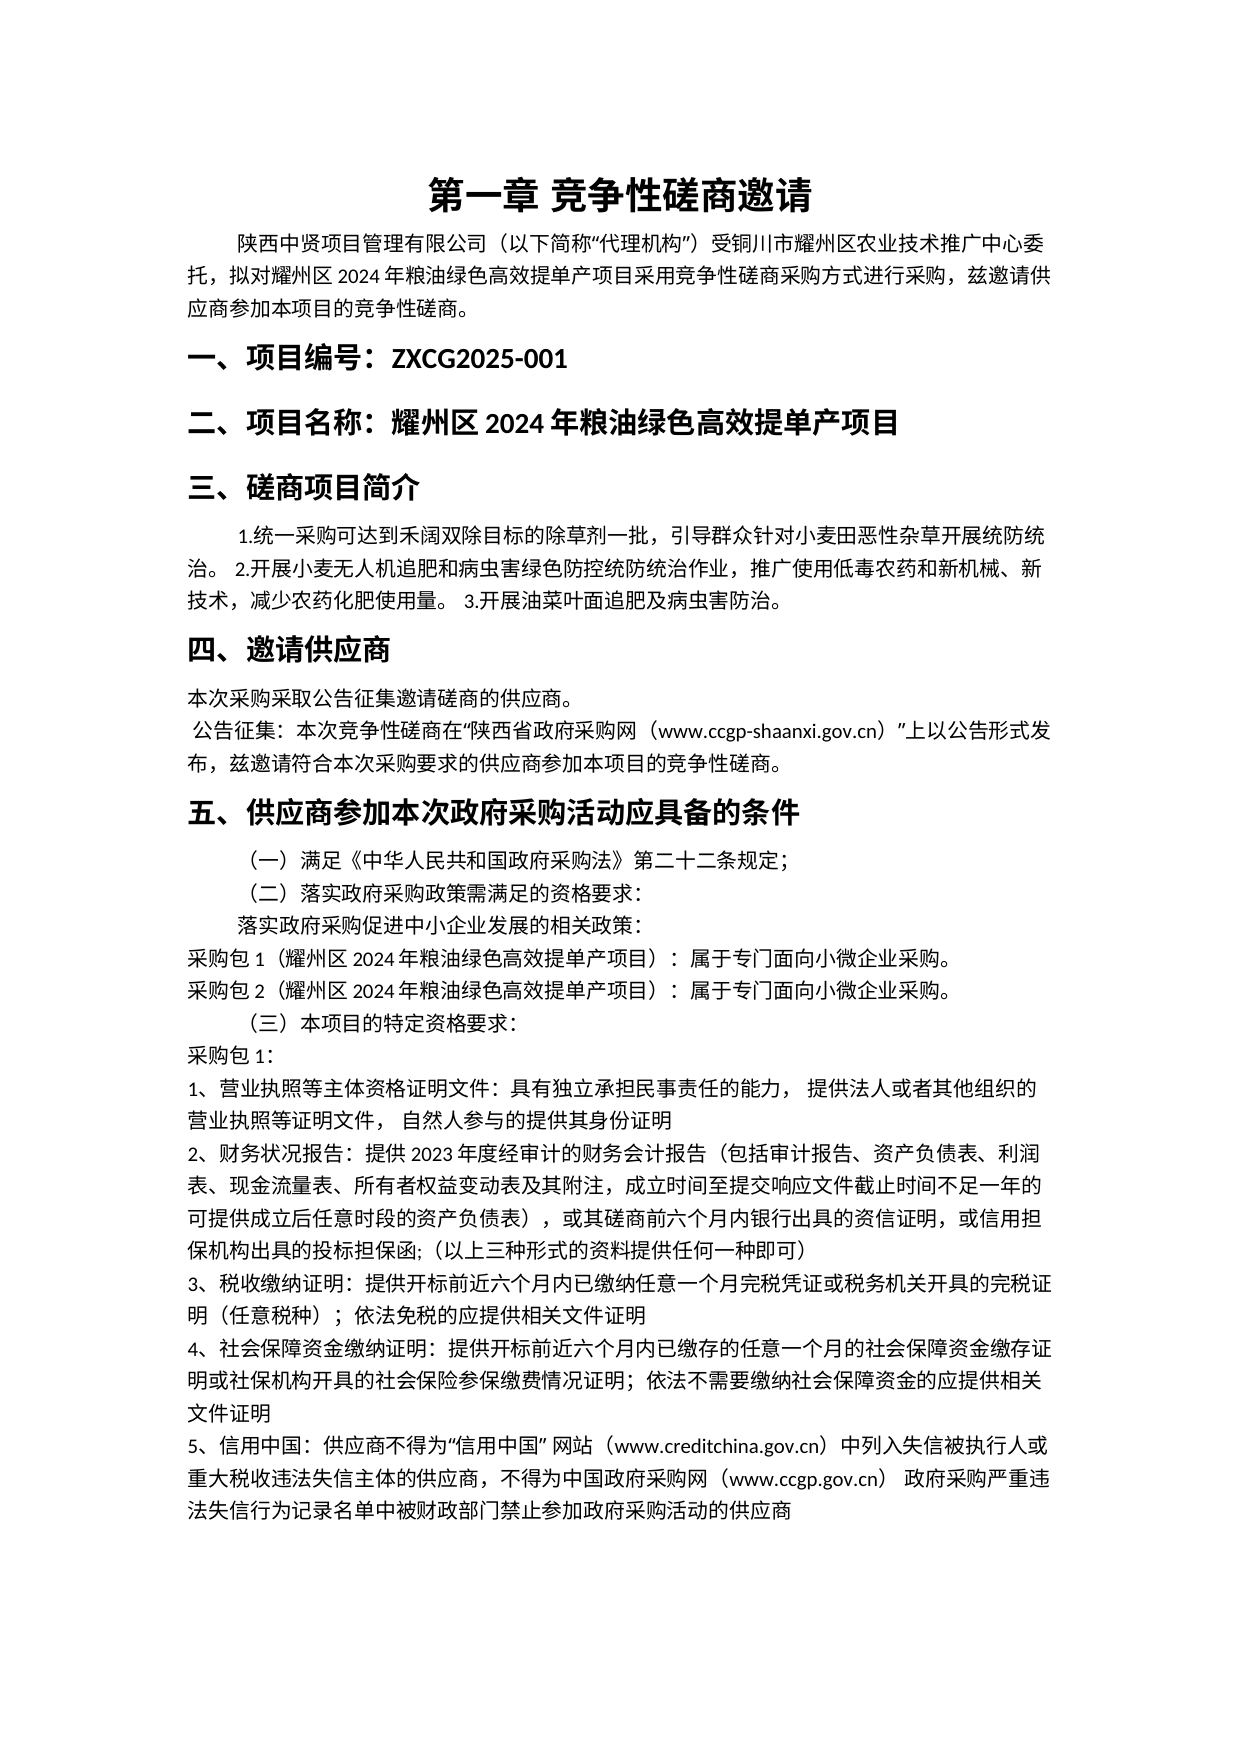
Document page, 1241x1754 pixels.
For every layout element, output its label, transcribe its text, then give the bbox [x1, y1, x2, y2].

text （一）满足《中华人民共和国政府采购法》第二十二条规定； [187, 844, 1053, 877]
text 四、邀请供应商 [187, 617, 1053, 682]
text 五、供应商参加本次政府采购活动应具备的条件 [187, 779, 1053, 844]
text 采购包1： [187, 1039, 1053, 1072]
text （二）落实政府采购政策需满足的资格要求： [187, 877, 1053, 909]
text 3、税收缴纳证明：提供开标前近六个月内已缴纳任意一个月完税凭证或税务机关开具的完税证明（任意税种）；依法免税的应提供相关文件证明 [187, 1267, 1053, 1332]
text 落实政府采购促进中小企业发展的相关政策： [187, 909, 1053, 942]
text 第一章 竞争性磋商邀请 [187, 162, 1053, 227]
text 本次采购采取公告征集邀请磋商的供应商。 [187, 682, 1053, 714]
text （三）本项目的特定资格要求： [187, 1007, 1053, 1039]
text 2、财务状况报告：提供2023年度经审计的财务会计报告（包括审计报告、资产负债表、利润表、现金流量表、所有者权益变动表及其附注，成立时间至提交响应文件截止时间不足一年的可提供成立后任意时段的资产负债表），或其磋商前六个月内银行出具的资信证明，或信用担保机构出具的投标担保函;（以上三种形式的资料提供任何一种即可） [187, 1137, 1053, 1267]
text 一、项目编号：ZXCG2025-001 [187, 324, 1053, 389]
text 陕西中贤项目管理有限公司（以下简称“代理机构”）受铜川市耀州区农业技术推广中心委托，拟对耀州区2024年粮油绿色高效提单产项目采用竞争性磋商采购方式进行采购，兹邀请供应商参加本项目的竞争性磋商。 [187, 227, 1053, 324]
text 1、营业执照等主体资格证明文件：具有独立承担民事责任的能力， 提供法人或者其他组织的营业执照等证明文件， 自然人参与的提供其身份证明 [187, 1072, 1053, 1137]
text 1.统一采购可达到禾阔双除目标的除草剂一批，引导群众针对小麦田恶性杂草开展统防统治。 2.开展小麦无人机追肥和病虫害绿色防控统防统治作业，推广使用低毒农药和新机械、新技术，减少农药化肥使用量。 3.开展油菜叶面追肥及病虫害防治。 [187, 519, 1053, 617]
text 三、磋商项目简介 [187, 454, 1053, 519]
text 公告征集：本次竞争性磋商在“陕西省政府采购网（www.ccgp-shaanxi.gov.cn）”上以公告形式发布，兹邀请符合本次采购要求的供应商参加本项目的竞争性磋商。 [187, 714, 1053, 779]
text 二、项目名称：耀州区2024年粮油绿色高效提单产项目 [187, 389, 1053, 454]
text 4、社会保障资金缴纳证明：提供开标前近六个月内已缴存的任意一个月的社会保障资金缴存证明或社保机构开具的社会保险参保缴费情况证明；依法不需要缴纳社会保障资金的应提供相关文件证明 [187, 1332, 1053, 1429]
text 采购包1（耀州区2024年粮油绿色高效提单产项目）：属于专门面向小微企业采购。 [187, 942, 1053, 974]
text 5、信用中国：供应商不得为“信用中国” 网站（www.creditchina.gov.cn）中列入失信被执行人或重大税收违法失信主体的供应商，不得为中国政府采购网（www.ccgp.gov.cn） 政府采购严重违法失信行为记录名单中被财政部门禁止参加政府采购活动的供应商 [187, 1429, 1053, 1527]
text 采购包2（耀州区2024年粮油绿色高效提单产项目）：属于专门面向小微企业采购。 [187, 974, 1053, 1007]
